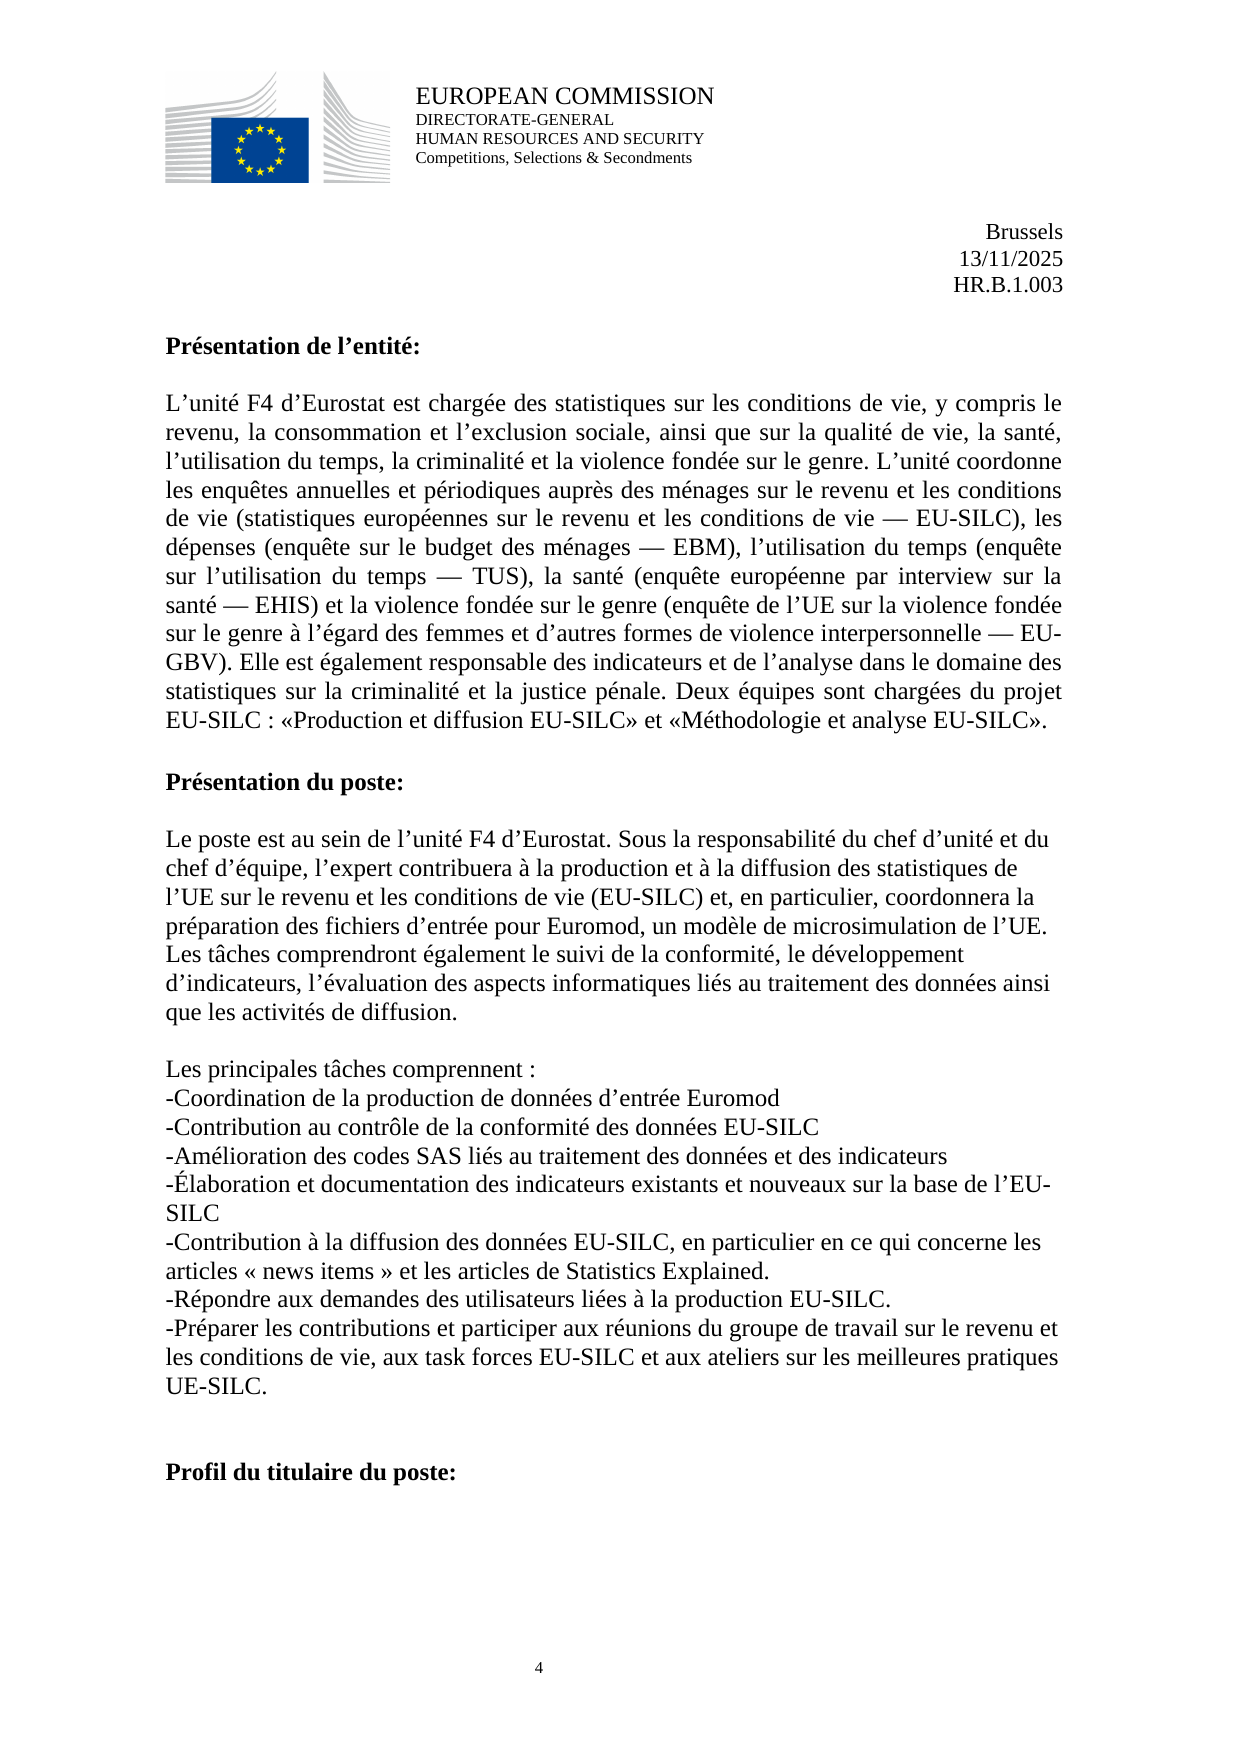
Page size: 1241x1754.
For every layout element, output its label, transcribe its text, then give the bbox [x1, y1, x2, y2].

text Présentation du poste: [165, 767, 1063, 796]
text -Contribution au contrôle de la conformité des données EU-SILC [165, 1112, 1063, 1141]
text Les principales tâches comprennent : [165, 1054, 1063, 1083]
picture [165, 71, 391, 183]
text 13/11/2025 [165, 245, 1063, 271]
text -Amélioration des codes SAS liés au traitement des données et des indicateurs [165, 1141, 1063, 1169]
text -Répondre aux demandes des utilisateurs liées à la production EU-SILC. [165, 1284, 1063, 1313]
text Profil du titulaire du poste: [165, 1457, 1063, 1486]
text HR.B.1.003 [165, 271, 1063, 297]
text -Coordination de la production de données d’entrée Euromod [165, 1083, 1063, 1112]
text Présentation de l’entité: [165, 331, 1063, 360]
text -Élaboration et documentation des indicateurs existants et nouveaux sur la base de l’EU-SILC [165, 1169, 1063, 1227]
text Brussels [165, 134, 1063, 245]
text -Contribution à la diffusion des données EU-SILC, en particulier en ce qui concerne les articles « news items » et les articles de Statistics Explained. [165, 1227, 1063, 1284]
text Le poste est au sein de l’unité F4 d’Eurostat. Sous la responsabilité du chef d’unité et du chef d’équipe, l’expert contribuera à la production et à la diffusion des statistiques de l’UE sur le revenu et les conditions de vie (EU-SILC) et, en particulier, coordonnera la préparation des fichiers d’entrée pour Euromod, un modèle de microsimulation de l’UE. Les tâches comprendront également le suivi de la conformité, le développement d’indicateurs, l’évaluation des aspects informatiques liés au traitement des données ainsi que les activités de diffusion. [165, 824, 1063, 1026]
text L’unité F4 d’Eurostat est chargée des statistiques sur les conditions de vie, y compris le revenu, la consommation et l’exclusion sociale, ainsi que sur la qualité de vie, la santé, l’utilisation du temps, la criminalité et la violence fondée sur le genre. L’unité coordonne les enquêtes annuelles et périodiques auprès des ménages sur le revenu et les conditions de vie (statistiques européennes sur le revenu et les conditions de vie — EU-SILC), les dépenses (enquête sur le budget des ménages — EBM), l’utilisation du temps (enquête sur l’utilisation du temps — TUS), la santé (enquête européenne par interview sur la santé — EHIS) et la violence fondée sur le genre (enquête de l’UE sur la violence fondée sur le genre à l’égard des femmes et d’autres formes de violence interpersonnelle — EU-GBV). Elle est également responsable des indicateurs et de l’analyse dans le domaine des statistiques sur la criminalité et la justice pénale. Deux équipes sont chargées du projet EU-SILC : «Production et diffusion EU-SILC» et «Méthodologie et analyse EU-SILC». [165, 388, 1063, 733]
text -Préparer les contributions et participer aux réunions du groupe de travail sur le revenu et les conditions de vie, aux task forces EU-SILC et aux ateliers sur les meilleures pratiques UE-SILC. [165, 1313, 1063, 1399]
